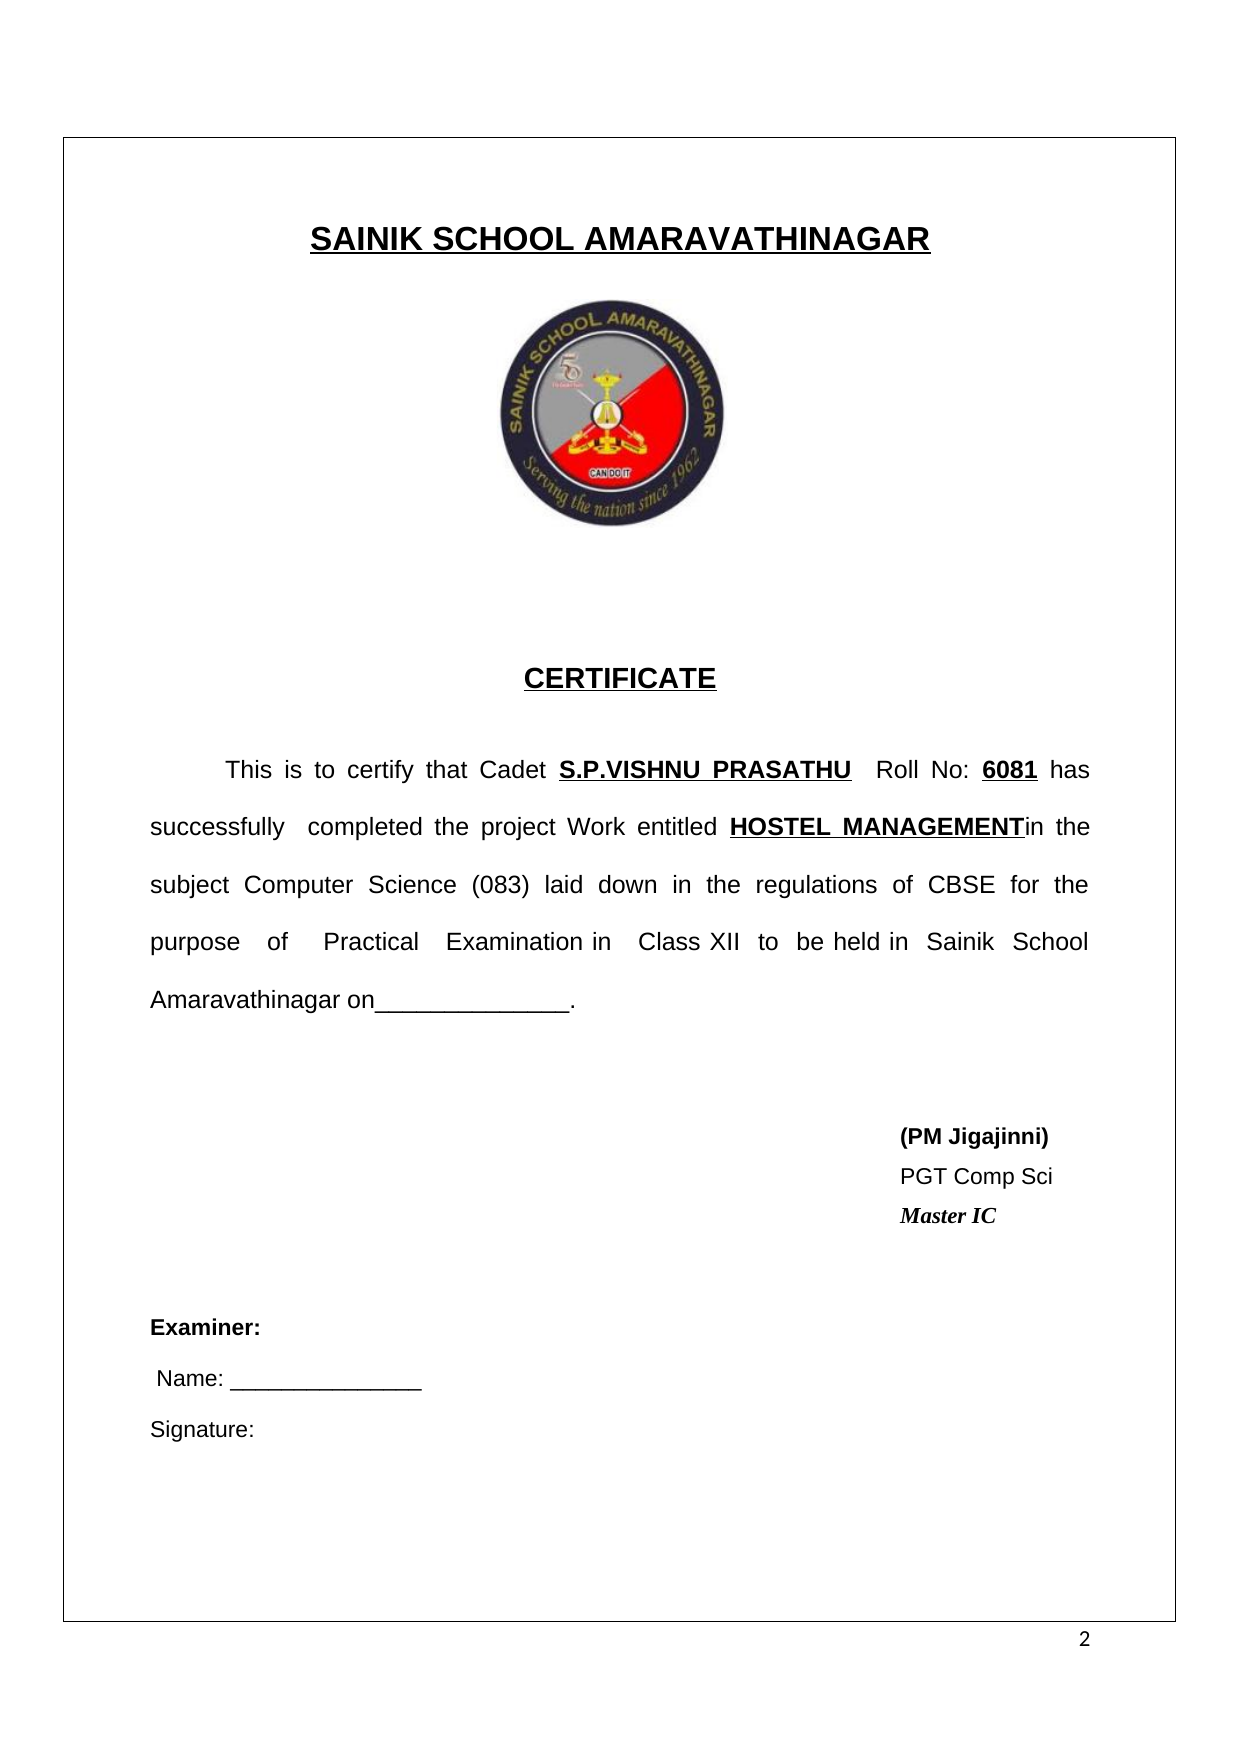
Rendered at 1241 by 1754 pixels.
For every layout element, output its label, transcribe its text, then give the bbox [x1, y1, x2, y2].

picture [496, 299, 728, 528]
text (PM Jigajinni) [900, 1123, 1240, 1149]
text Master IC [150, 1202, 1240, 1228]
text This is to certify that Cadet S.P.VISHNU PRASATHU Roll No: 6081 has successfully completed the project Work entitled HOSTEL MANAGEMENTin the subject Computer Science (083) laid down in the regulations of CBSE for the purpose of Practical Examination in Class XII to be held in Sainik School Amaravathinagar on______________. [150, 754, 1090, 1013]
text PGT Comp Sci [900, 1163, 1240, 1189]
subtitle CERTIFICATE [150, 661, 1090, 694]
text Name: _______________ [150, 1365, 1090, 1391]
subtitle SAINIK SCHOOL AMARAVATHINAGAR [150, 219, 1090, 257]
text Signature: [150, 1416, 1090, 1442]
text Examiner: [150, 1314, 1090, 1340]
